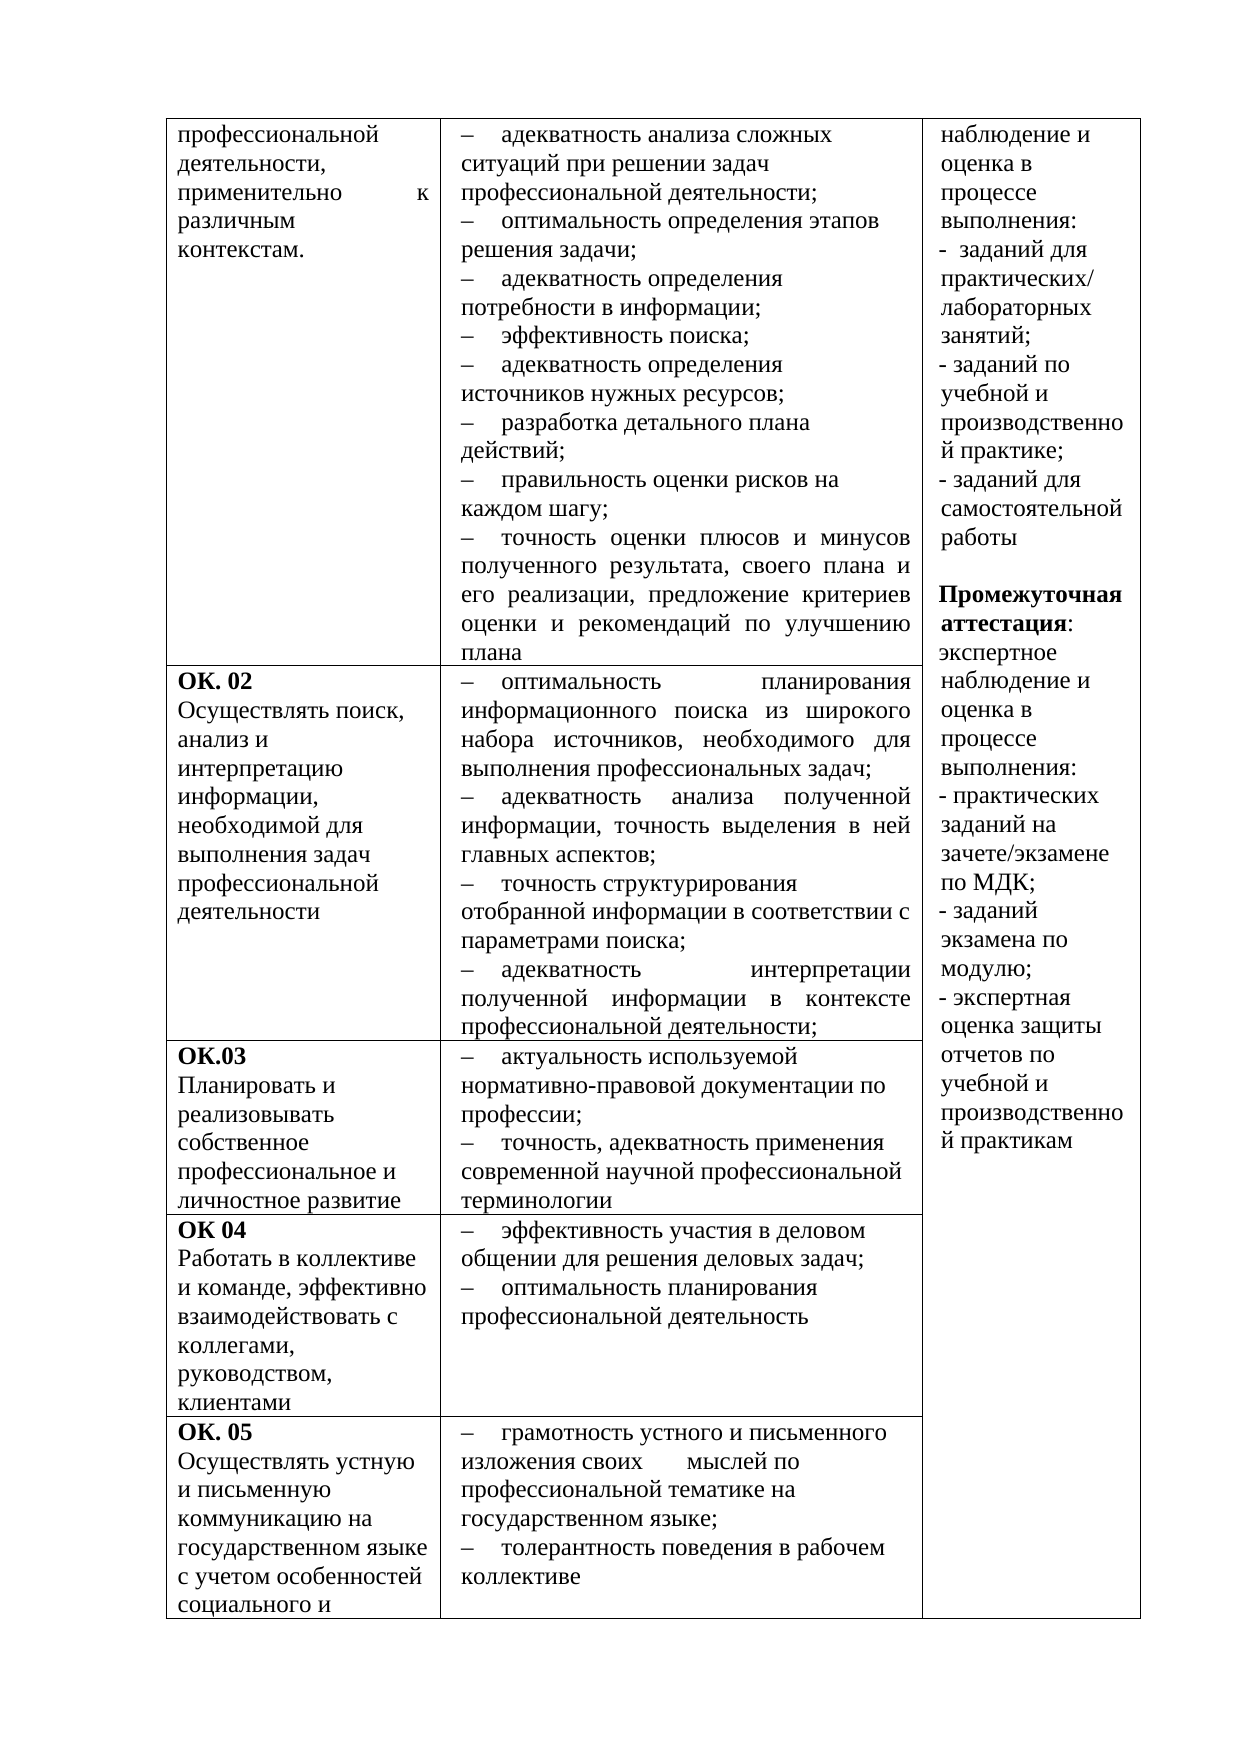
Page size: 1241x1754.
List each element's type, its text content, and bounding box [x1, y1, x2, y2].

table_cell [167, 1417, 440, 1618]
table_cell эффективность участия в деловом общении для решения деловых задач; оптимальность планирования профессиональной деятельность [441, 1215, 922, 1416]
table_cell ОК. 02 Осуществлять поиск, анализ и интерпретацию информации, необходимой для выполнения задач профессиональной деятельности [167, 666, 440, 1040]
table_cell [441, 119, 922, 665]
table_cell актуальность используемой нормативно-правовой документации по профессии; точность, адекватность применения современной научной профессиональной терминологии [441, 1041, 922, 1214]
table_cell ОК.03 Планировать и реализовывать собственное профессиональное и личностное развитие [167, 1041, 440, 1214]
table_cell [167, 119, 440, 665]
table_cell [923, 119, 1140, 1618]
table_cell ОК 04 Работать в коллективе и команде, эффективно взаимодействовать с коллегами, руководством, клиентами [167, 1215, 440, 1416]
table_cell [441, 1417, 922, 1618]
table_cell оптимальность планирования информационного поиска из широкого набора источников, необходимого для выполнения профессиональных задач; адекватность анализа полученной информации, точность выделения в ней главных аспектов; точность структурирования отобранной информации в соответствии с параметрами поиска; адекватность интерпретации полученной информации в контексте профессиональной деятельности; [441, 666, 922, 1040]
